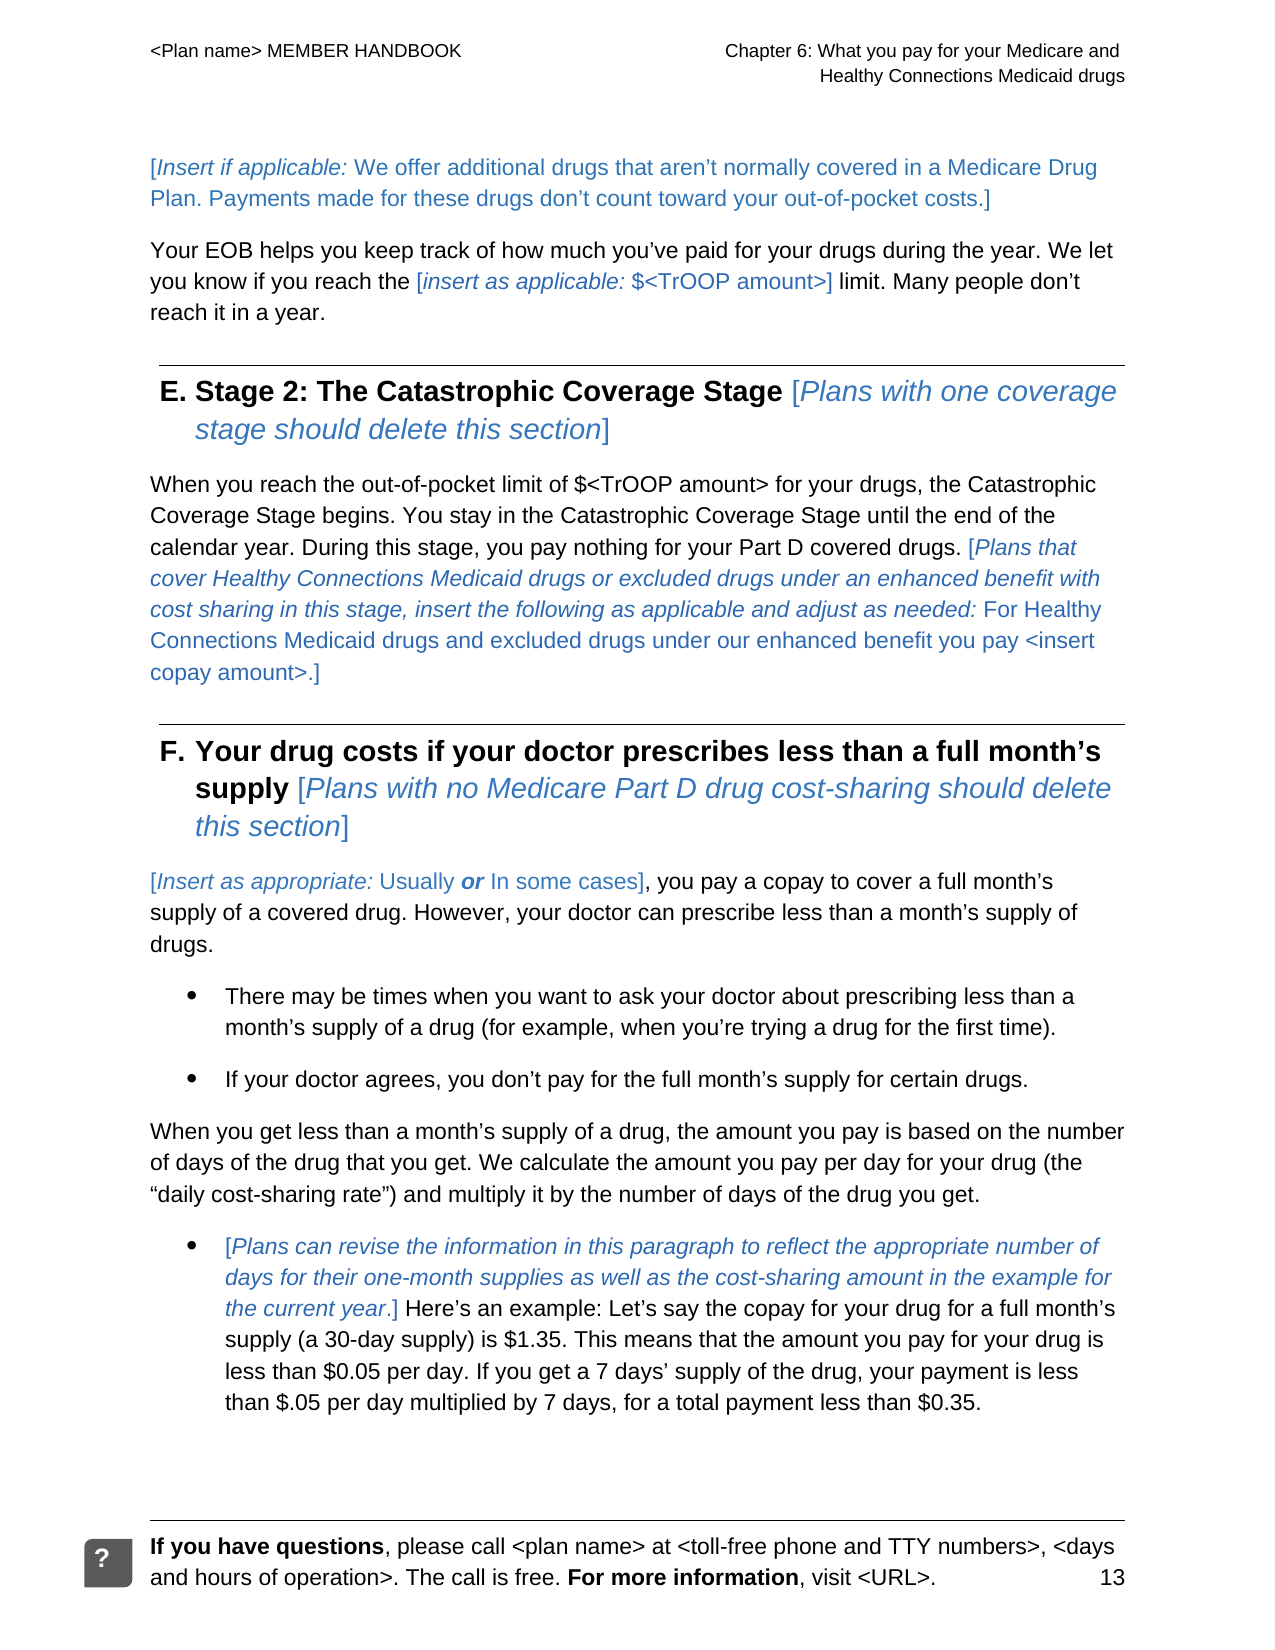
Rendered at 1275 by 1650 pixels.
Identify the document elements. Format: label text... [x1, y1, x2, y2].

list [Plans can revise the information in this paragraph to reflect the appropriate number of days for their one-month supplies as well as the cost-sharing amount in the example for the current year.] Here’s an example: Let’s say the copay for your drug for a full month’s supply (a 30-day supply) is $1.35. This means that the amount you pay for your drug is less than $0.05 per day. If you get a 7 days’ supply of the drug, your payment is less than $.05 per day multiplied by 7 days, for a total payment less than $0.35. [187, 1229, 1125, 1417]
text Your EOB helps you keep track of how much you’ve paid for your drugs during the year. We let you know if you reach the [insert as applicable: $<TrOOP amount>] limit. Many people don’t reach it in a year. [150, 233, 1125, 327]
text When you reach the out-of-pocket limit of $<TrOOP amount> for your drugs, the Catastrophic Coverage Stage begins. You stay in the Catastrophic Coverage Stage until the end of the calendar year. During this stage, you pay nothing for your Part D covered drugs. [Plans that cover Healthy Connections Medicaid drugs or excluded drugs under an enhanced benefit with cost sharing in this stage, insert the following as applicable and adjust as needed: For Healthy Connections Medicaid drugs and excluded drugs under our enhanced benefit you pay <insert copay amount>.] [150, 468, 1125, 686]
list If your doctor agrees, you don’t pay for the full month’s supply for certain drugs. [187, 1062, 1125, 1094]
text When you get less than a month’s supply of a drug, the amount you pay is based on the number of days of the drug that you get. We calculate the amount you pay per day for your drug (the “daily cost-sharing rate”) and multiply it by the number of days of the drug you get. [150, 1114, 1125, 1208]
subtitle Stage 2: The Catastrophic Coverage Stage [Plans with one coverage stage should delete this section] [159, 366, 1125, 447]
text [Insert if applicable: We offer additional drugs that aren’t normally covered in a Medicare Drug Plan. Payments made for these drugs don’t count toward your out-of-pocket costs.] [150, 150, 1125, 212]
text [Insert as appropriate: Usually or In some cases], you pay a copay to cover a full month’s supply of a covered drug. However, your doctor can prescribe less than a month’s supply of drugs. [150, 864, 1125, 958]
list There may be times when you want to ask your doctor about prescribing less than a month’s supply of a drug (for example, when you’re trying a drug for the first time). [187, 979, 1125, 1042]
subtitle Your drug costs if your doctor prescribes less than a full month’s supply [Plans with no Medicare Part D drug cost-sharing should delete this section] [159, 725, 1125, 844]
